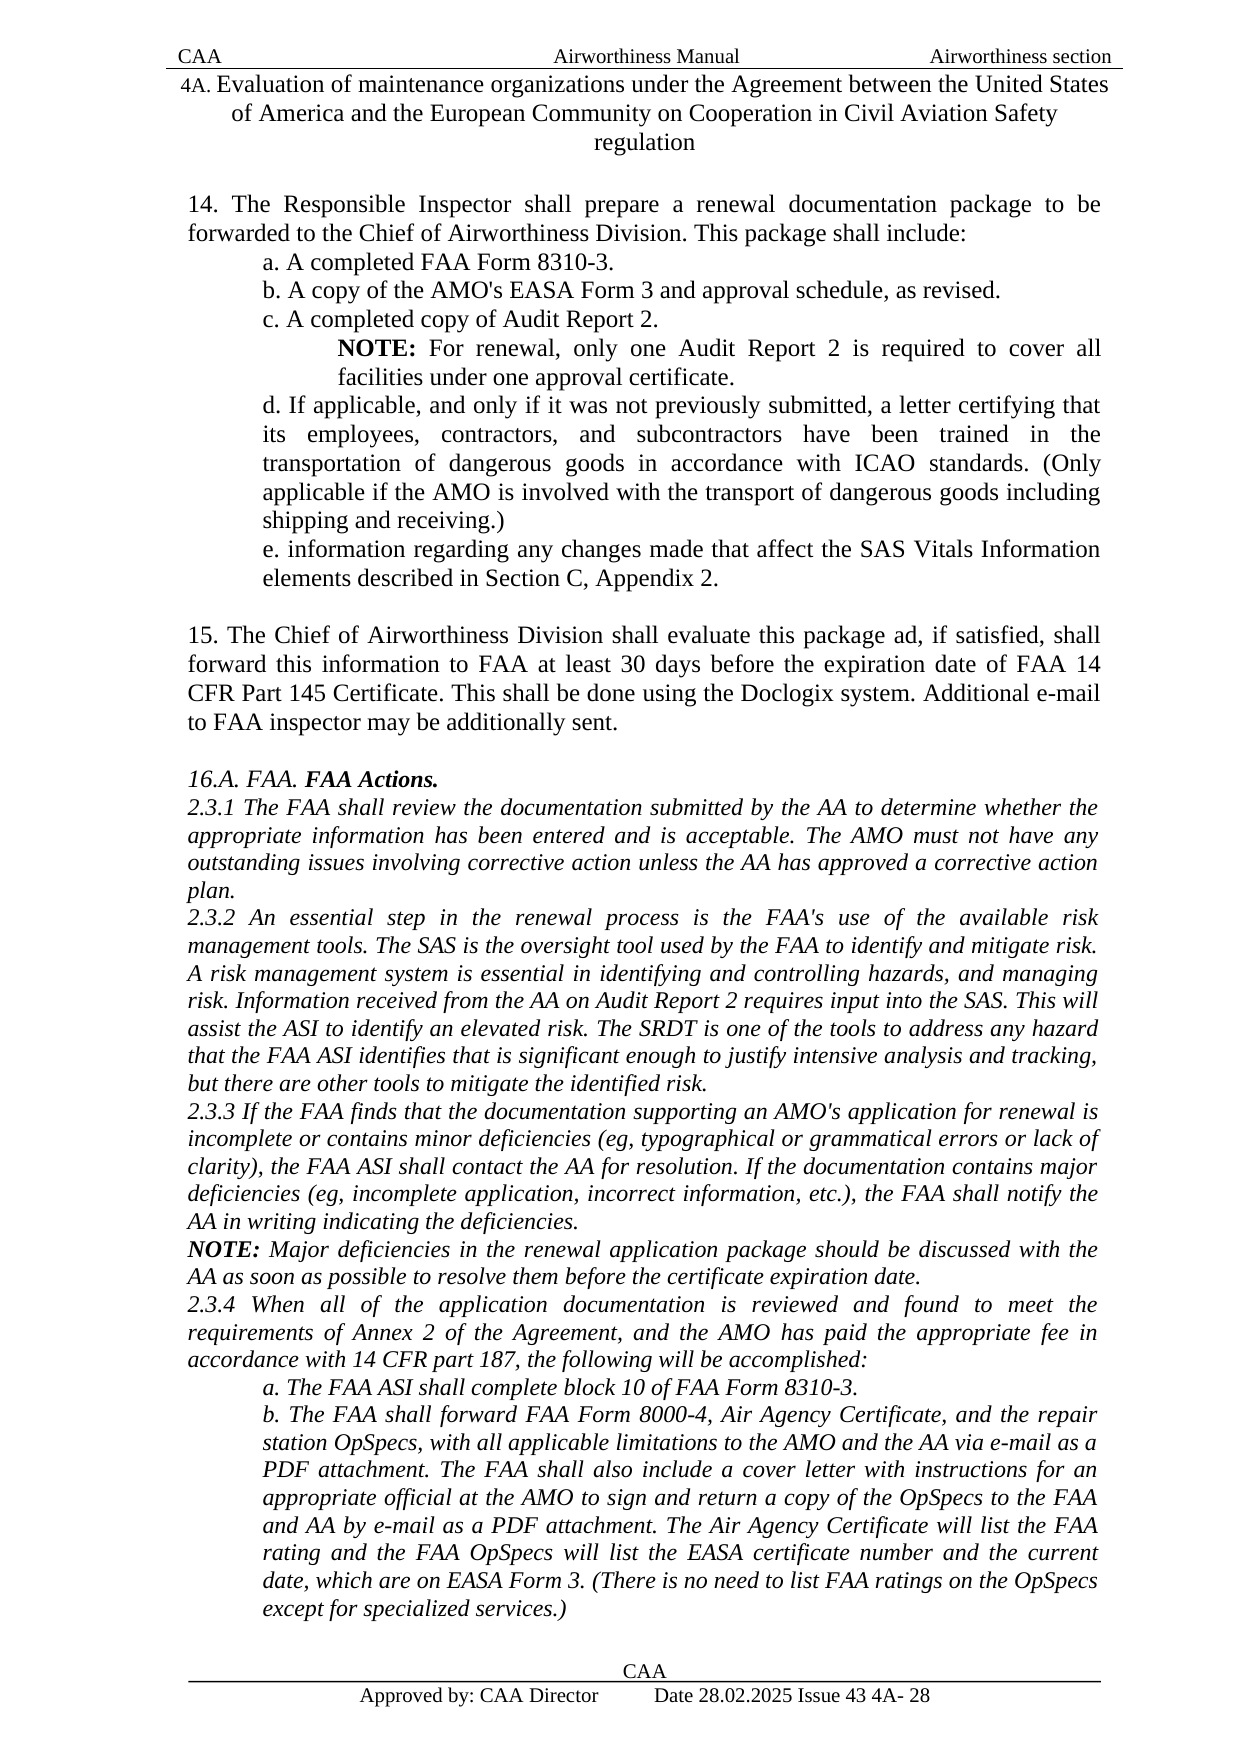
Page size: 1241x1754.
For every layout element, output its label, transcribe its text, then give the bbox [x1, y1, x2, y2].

text c. A completed copy of Audit Report 2. [187, 304, 1102, 333]
text b. The FAA shall forward FAA Form 8000-4, Air Agency Certificate, and the repair station OpSpecs, with all applicable limitations to the AMO and the AA via e-mail as a PDF attachment. The FAA shall also include a cover letter with instructions for an appropriate official at the AMO to sign and return a copy of the OpSpecs to the FAA and AA by e-mail as a PDF attachment. The Air Agency Certificate will list the FAA rating and the FAA OpSpecs will list the EASA certificate number and the current date, which are on EASA Form 3. (There is no need to list FAA ratings on the OpSpecs except for specialized services.) [262, 1400, 1102, 1621]
text a. A completed FAA Form 8310-3. [187, 247, 1102, 276]
text 16.A. FAA. FAA Actions. [187, 764, 1102, 793]
text b. A copy of the AMO's EASA Form 3 and approval schedule, as revised. [187, 276, 1102, 304]
text e. information regarding any changes made that affect the SAS Vitals Information elements described in Section C, Appendix 2. [262, 534, 1102, 592]
text 2.3.2 An essential step in the renewal process is the FAA's use of the available risk management tools. The SAS is the oversight tool used by the FAA to identify and mitigate risk. A risk management system is essential in identifying and controlling hazards, and managing risk. Information received from the AA on Audit Report 2 requires input into the SAS. This will assist the ASI to identify an elevated risk. The SRDT is one of the tools to address any hazard that the FAA ASI identifies that is significant enough to justify intensive analysis and tracking, but there are other tools to mitigate the identified risk. [187, 903, 1102, 1097]
text NOTE: For renewal, only one Audit Report 2 is required to cover all facilities under one approval certificate. [337, 333, 1102, 391]
text 15. The Chief of Airworthiness Division shall evaluate this package ad, if satisfied, shall forward this information to FAA at least 30 days before the expiration date of FAA 14 CFR Part 145 Certificate. This shall be done using the Doclogix system. Additional e-mail to FAA inspector may be additionally sent. [187, 621, 1102, 736]
text 14. The Responsible Inspector shall prepare a renewal documentation package to be forwarded to the Chief of Airworthiness Division. This package shall include: [187, 189, 1102, 247]
text 2.3.1 The FAA shall review the documentation submitted by the AA to determine whether the appropriate information has been entered and is acceptable. The AMO must not have any outstanding issues involving corrective action unless the AA has approved a corrective action plan. [187, 793, 1102, 903]
text 2.3.3 If the FAA finds that the documentation supporting an AMO's application for renewal is incomplete or contains minor deficiencies (eg, typographical or grammatical errors or lack of clarity), the FAA ASI shall contact the AA for resolution. If the documentation contains major deficiencies (eg, incomplete application, incorrect information, etc.), the FAA shall notify the AA in writing indicating the deficiencies. [187, 1097, 1102, 1235]
text d. If applicable, and only if it was not previously submitted, a letter certifying that its employees, contractors, and subcontractors have been trained in the transportation of dangerous goods in accordance with ICAO standards. (Only applicable if the AMO is involved with the transport of dangerous goods including shipping and receiving.) [262, 391, 1102, 534]
text a. The FAA ASI shall complete block 10 of FAA Form 8310-3. [187, 1373, 1102, 1400]
text 2.3.4 When all of the application documentation is reviewed and found to meet the requirements of Annex 2 of the Agreement, and the AMO has paid the appropriate fee in accordance with 14 CFR part 187, the following will be accomplished: [187, 1290, 1102, 1373]
text NOTE: Major deficiencies in the renewal application package should be discussed with the AA as soon as possible to resolve them before the certificate expiration date. [187, 1235, 1102, 1290]
